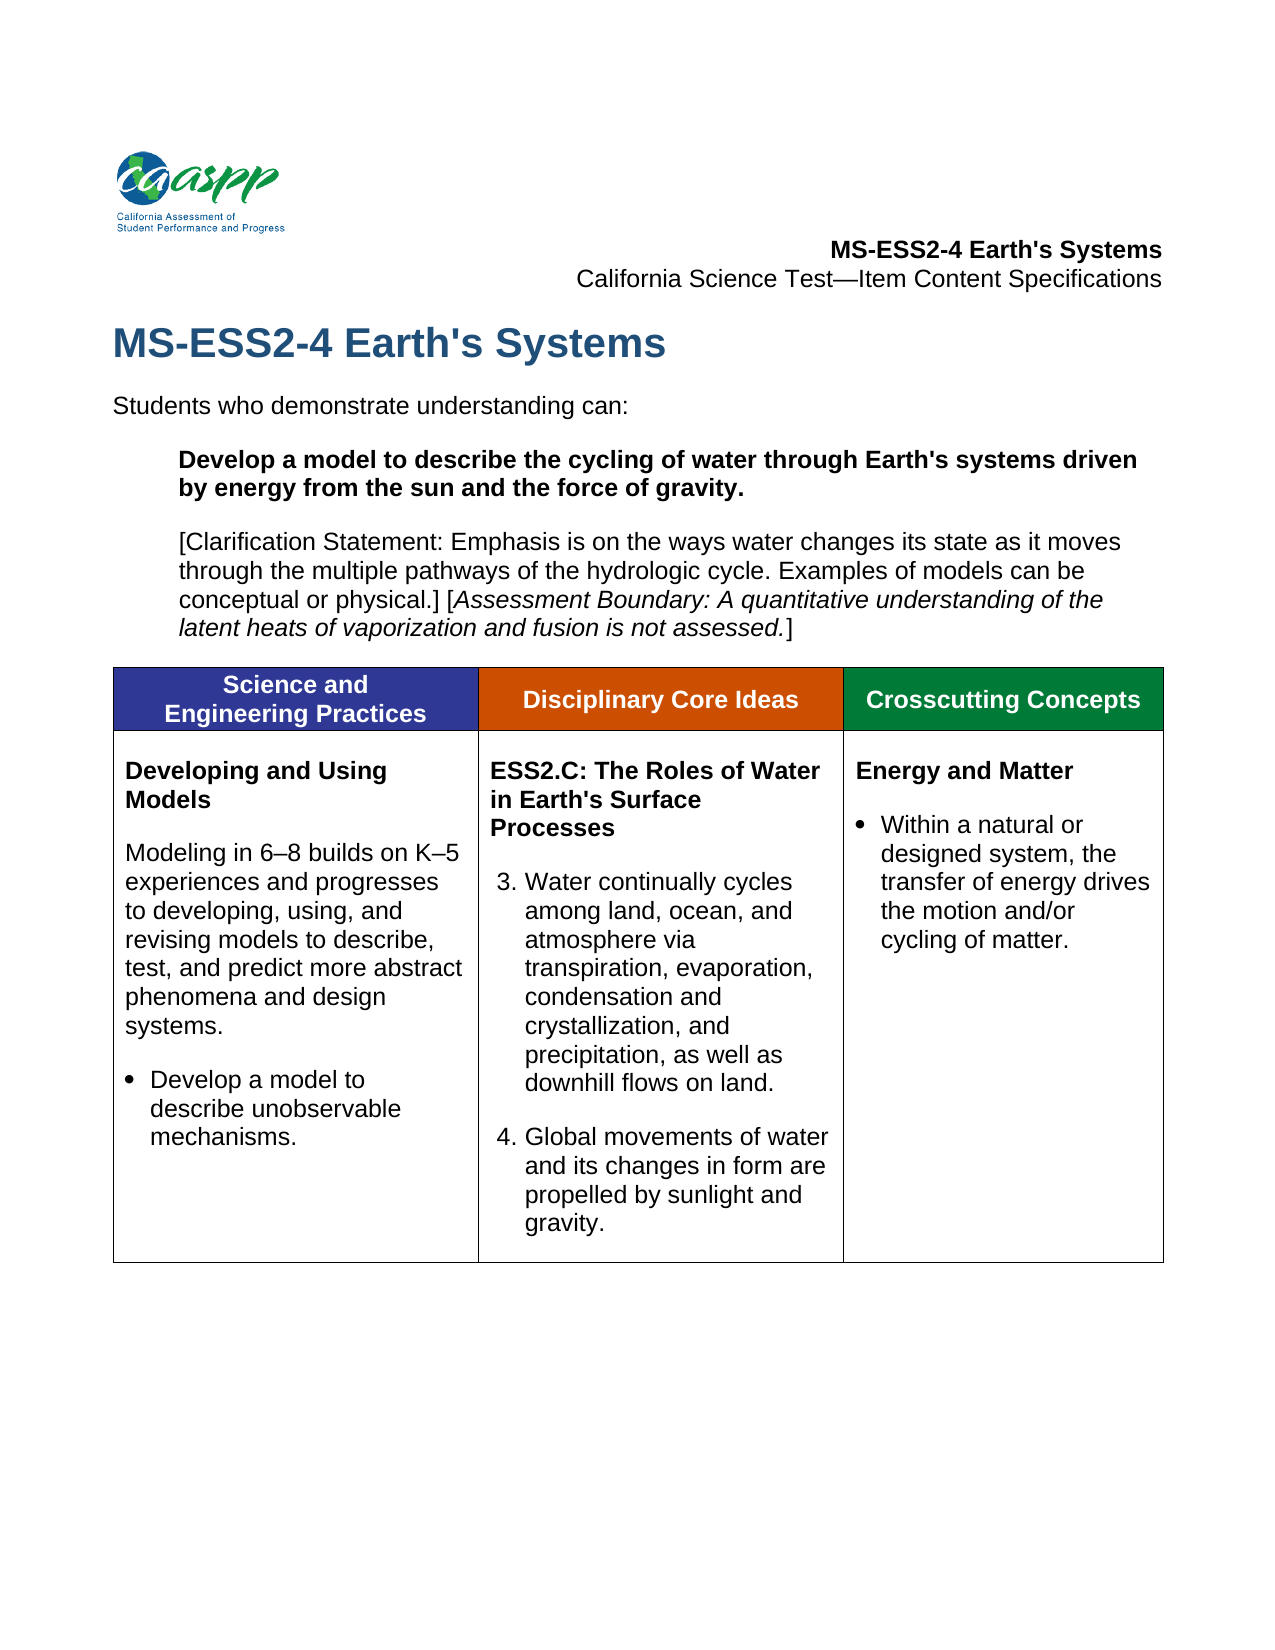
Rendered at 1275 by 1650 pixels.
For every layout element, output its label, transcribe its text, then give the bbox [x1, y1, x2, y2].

subtitle MS-ESS2-4 Earth's Systems [112, 318, 1162, 366]
table_cell Developing and Using Models Modeling in 6–8 builds on K–5 experiences and progresses to developing, using, and revising models to describe, test, and predict more abstract phenomena and design systems. Develop a model to describe unobservable mechanisms. [114, 731, 478, 1262]
text California Science Test—Item Content Specifications [112, 264, 1162, 293]
text Students who demonstrate understanding can: [112, 391, 1162, 420]
picture [112, 150, 287, 236]
text Develop a model to describe the cycling of water through Earth's systems driven by energy from the sun and the force of gravity. [178, 445, 1162, 502]
table_header Crosscutting Concepts [844, 668, 1163, 730]
text [Clarification Statement: Emphasis is on the ways water changes its state as it moves through the multiple pathways of the hydrologic cycle. Examples of models can be conceptual or physical.] [Assessment Boundary: A quantitative understanding of the latent heats of vaporization and fusion is not assessed.] [178, 527, 1162, 642]
table_cell Energy and Matter Within a natural or designed system, the transfer of energy drives the motion and/or cycling of matter. [844, 731, 1163, 1262]
table_header Disciplinary Core Ideas [479, 668, 843, 730]
table_cell ESS2.C: The Roles of Water in Earth's Surface Processes Water continually cycles among land, ocean, and atmosphere via transpiration, evaporation, condensation and crystallization, and precipitation, as well as downhill flows on land. Global movements of water and its changes in form are propelled by sunlight and gravity. [479, 731, 843, 1262]
text MS-ESS2-4 Earth's Systems [112, 236, 1162, 264]
table_header Science and Engineering Practices [114, 668, 478, 730]
